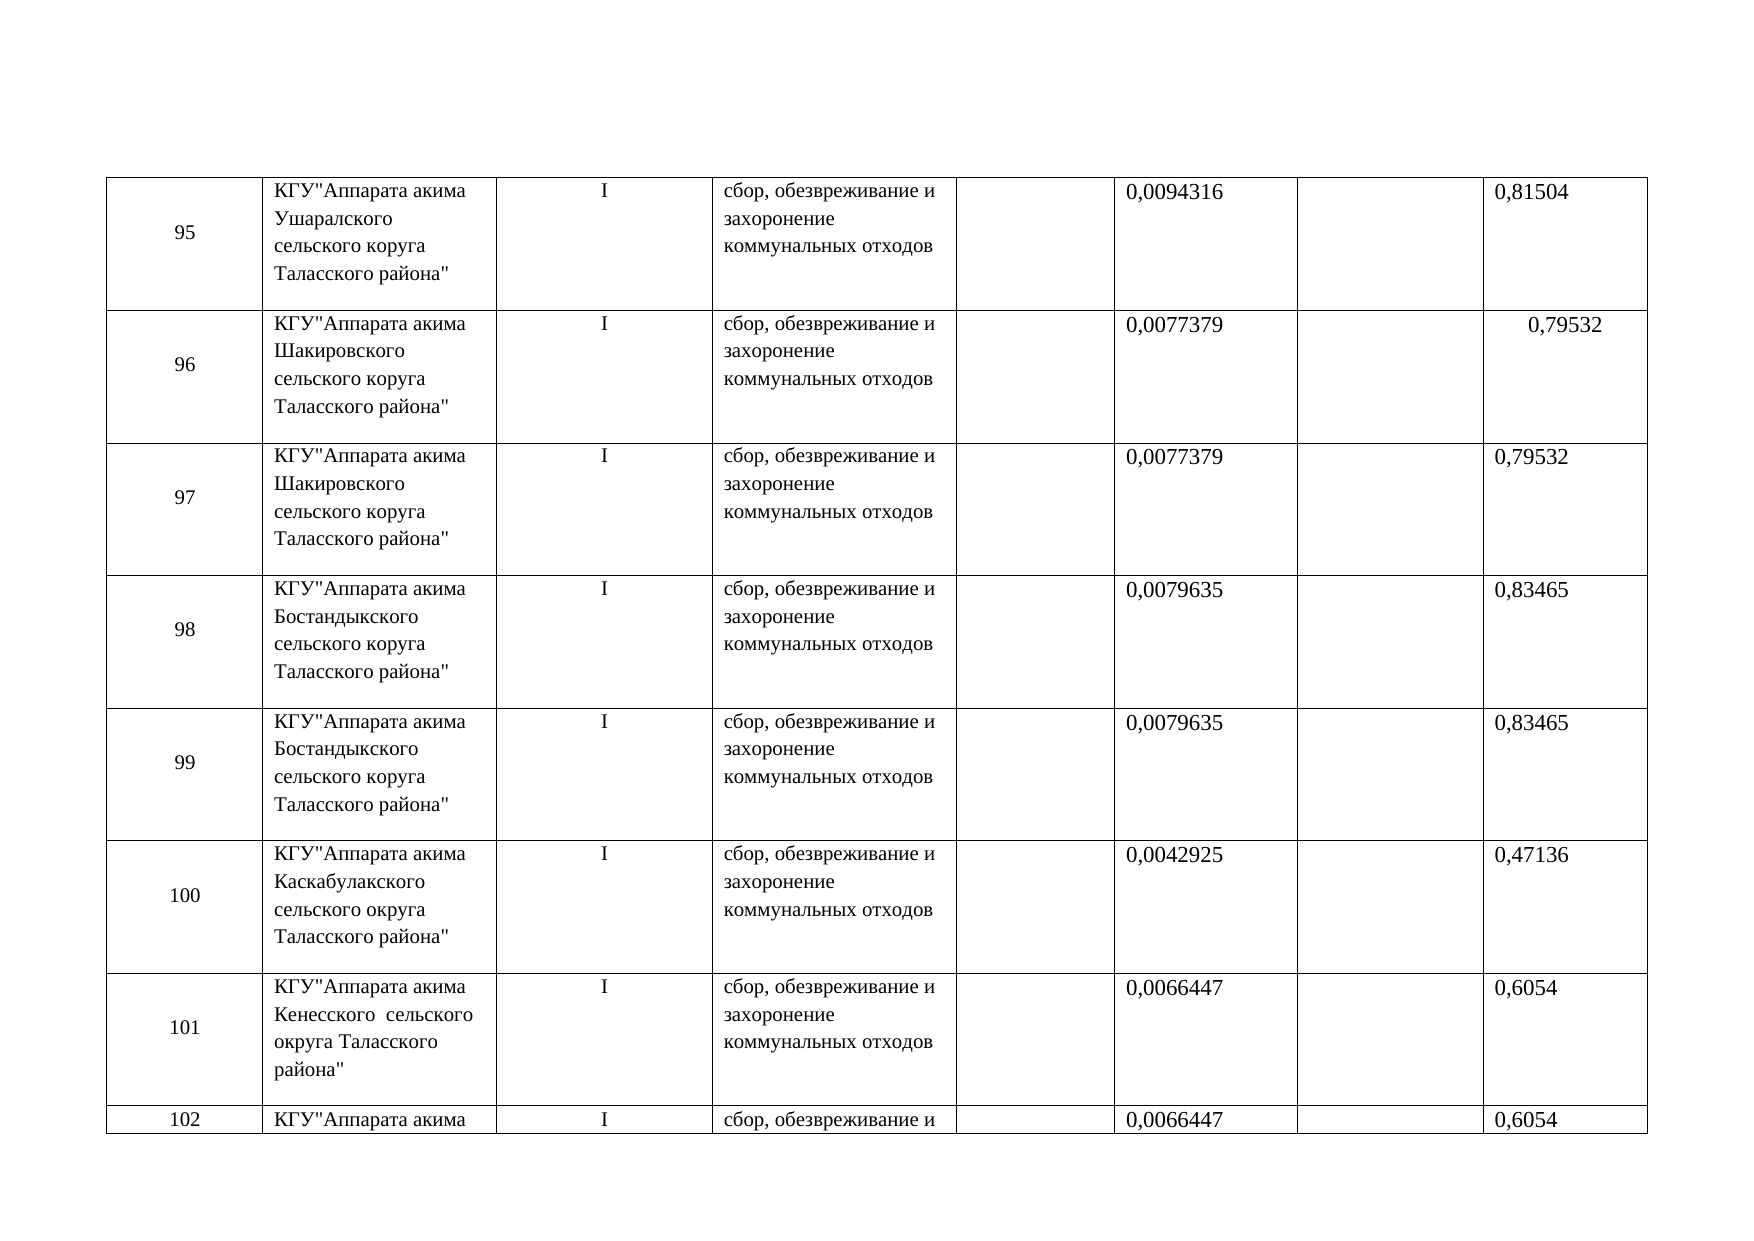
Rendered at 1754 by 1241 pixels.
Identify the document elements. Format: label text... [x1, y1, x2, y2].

table_cell [1298, 709, 1483, 840]
table_cell I [497, 1106, 712, 1133]
table_cell I [497, 576, 712, 708]
table_cell сбор, обезвреживание и захоронение коммунальных отходов [713, 841, 956, 973]
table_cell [713, 178, 956, 310]
table_cell 0,6054 [1484, 974, 1647, 1105]
table_cell 99 [107, 709, 262, 840]
table_cell I [497, 974, 712, 1105]
table_cell 0,47136 [1484, 841, 1647, 973]
table_cell сбор, обезвреживание и захоронение коммунальных отходов [713, 444, 956, 575]
table_cell сбор, обезвреживание и захоронение коммунальных отходов [713, 576, 956, 708]
table_cell 0,81504 [1484, 178, 1647, 310]
table_cell 0,0079635 [1115, 709, 1297, 840]
table_cell 97 [107, 444, 262, 575]
table_cell I [497, 311, 712, 442]
table_cell [1298, 974, 1483, 1105]
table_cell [263, 974, 496, 1105]
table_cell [713, 311, 956, 442]
table_cell I [497, 178, 712, 310]
table_cell КГУ"Аппарата акима Бостандыкского сельского коруга Таласского района" [263, 576, 496, 708]
table_cell 0,0077379 [1115, 444, 1297, 575]
table_cell 0,83465 [1484, 576, 1647, 708]
table_cell I [497, 444, 712, 575]
table_cell КГУ"Аппарата акима Каскабулакского сельского округа Таласского района" [263, 841, 496, 973]
table_cell [1298, 841, 1483, 973]
table_cell 95 [107, 178, 262, 310]
table_cell 0,83465 [1484, 709, 1647, 840]
table_cell [957, 444, 1114, 575]
table_cell [1298, 1106, 1483, 1133]
table_cell 102 [107, 1106, 262, 1133]
table_cell 100 [107, 841, 262, 973]
table_cell [1298, 178, 1483, 310]
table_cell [713, 1106, 956, 1133]
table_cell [263, 178, 496, 310]
table_cell 0,79532 [1484, 311, 1647, 442]
table_cell I [497, 841, 712, 973]
table_cell 96 [107, 311, 262, 442]
table_cell [1298, 311, 1483, 442]
table_cell I [497, 709, 712, 840]
table_cell 0,79532 [1484, 444, 1647, 575]
table_cell КГУ"Аппарата акима Шакировского сельского коруга Таласского района" [263, 311, 496, 442]
table_cell 0,0066447 [1115, 974, 1297, 1105]
table_cell [957, 709, 1114, 840]
table_cell [1298, 444, 1483, 575]
table_cell 0,0077379 [1115, 311, 1297, 442]
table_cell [263, 1106, 496, 1133]
table_cell [957, 974, 1114, 1105]
table_cell [957, 576, 1114, 708]
table_cell [957, 311, 1114, 442]
table_cell 0,0066447 [1115, 1106, 1297, 1133]
table_cell 0,6054 [1484, 1106, 1647, 1133]
table_cell 0,0094316 [1115, 178, 1297, 310]
table_cell [957, 178, 1114, 310]
table_cell 0,0042925 [1115, 841, 1297, 973]
table_cell [957, 841, 1114, 973]
table_cell [957, 1106, 1114, 1133]
table_cell 0,0079635 [1115, 576, 1297, 708]
table_cell 101 [107, 974, 262, 1105]
table_cell сбор, обезвреживание и захоронение коммунальных отходов [713, 709, 956, 840]
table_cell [713, 974, 956, 1105]
table_cell [1298, 576, 1483, 708]
table_cell КГУ"Аппарата акима Бостандыкского сельского коруга Таласского района" [263, 709, 496, 840]
table_cell 98 [107, 576, 262, 708]
table_cell КГУ"Аппарата акима Шакировского сельского коруга Таласского района" [263, 444, 496, 575]
